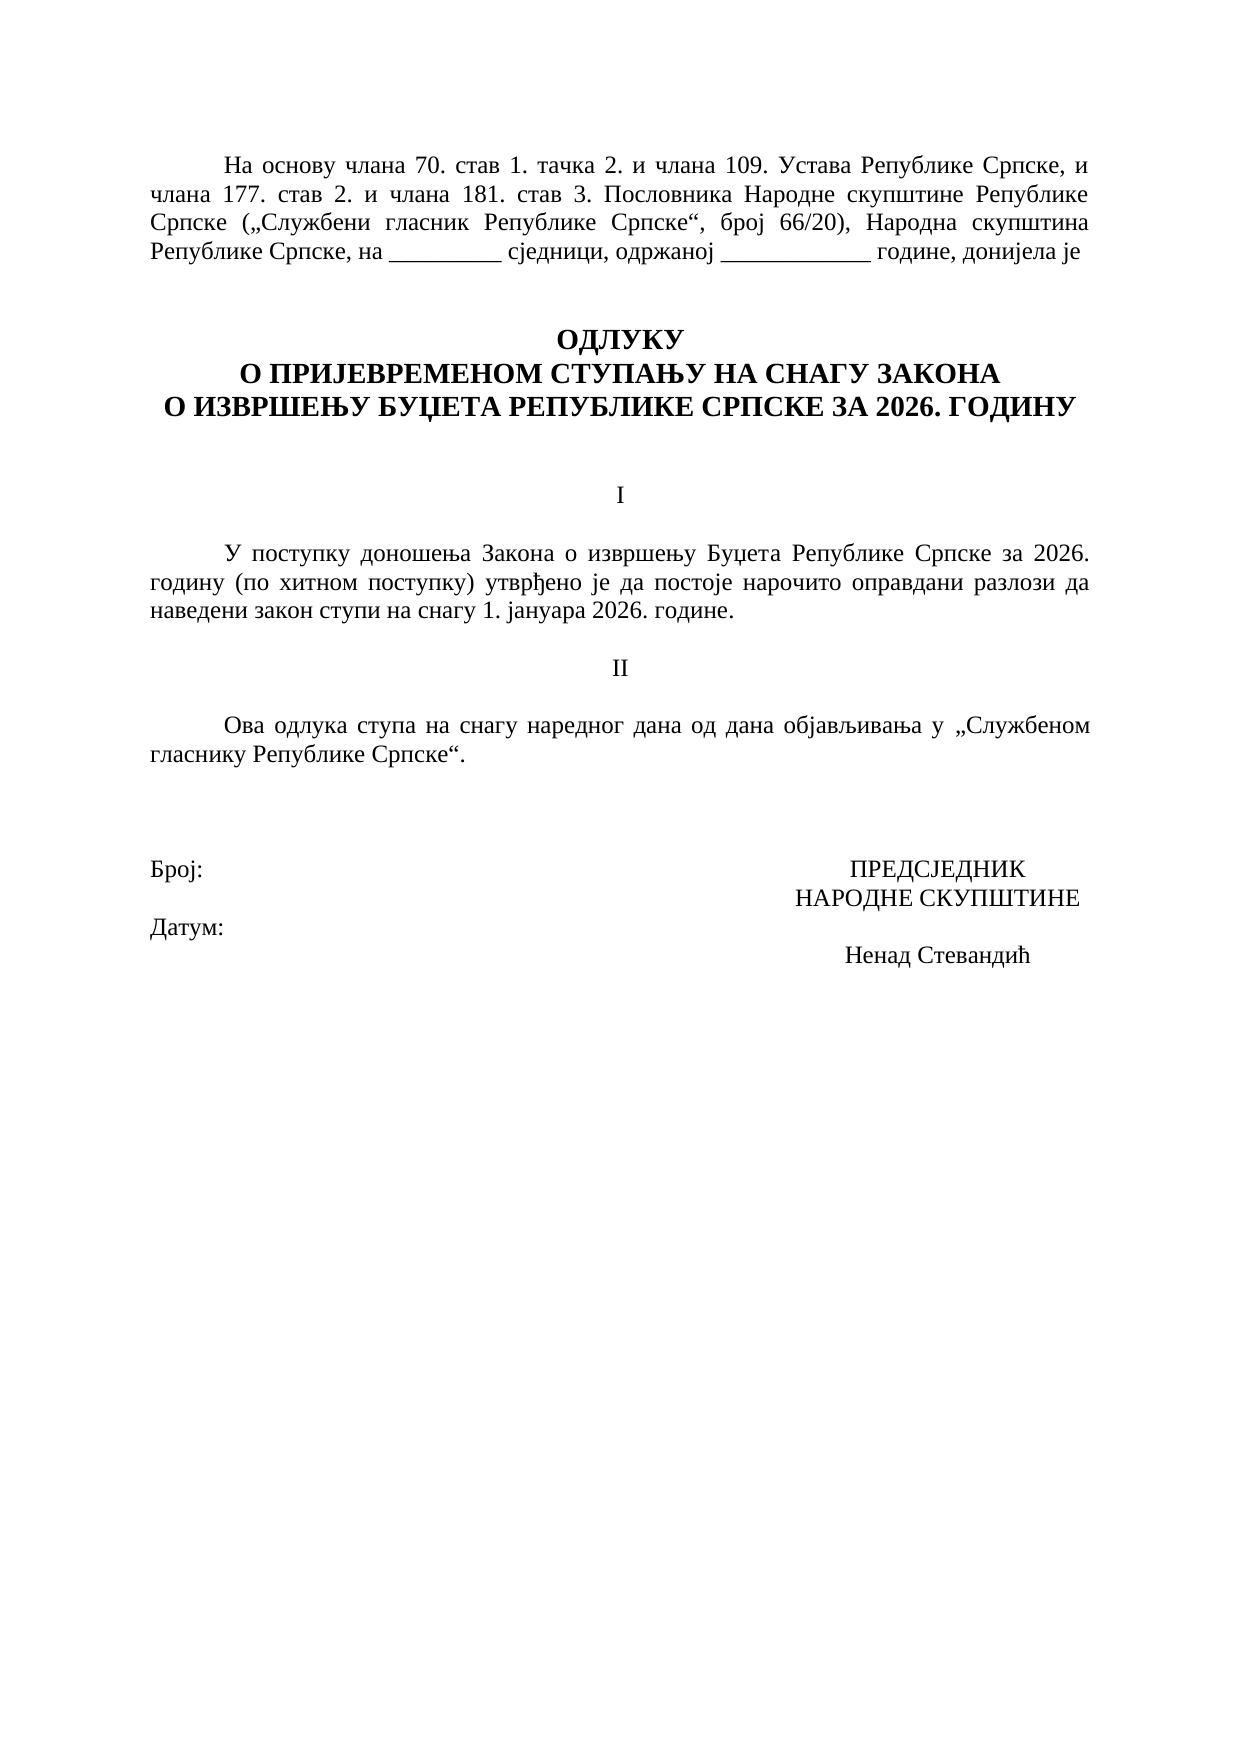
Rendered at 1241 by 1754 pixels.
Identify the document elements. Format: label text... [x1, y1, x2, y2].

text НАРОДНЕ СКУПШТИНЕ [150, 883, 1090, 912]
text О ИЗВРШЕЊУ БУЏЕТА РЕПУБЛИКЕ СРПСКЕ ЗА 2026. ГОДИНУ [150, 389, 1090, 423]
text II [150, 653, 1090, 682]
text I [150, 481, 1090, 509]
text ОДЛУКУ [150, 322, 1090, 356]
text Број: ПРЕДСЈЕДНИК [150, 854, 1090, 883]
text О ПРИЈЕВРЕМЕНОМ СТУПАЊУ НА СНАГУ ЗАКОНА [150, 356, 1090, 389]
text Ненад Стевандић [150, 941, 1090, 969]
text На основу члана 70. став 1. тачка 2. и члана 109. Устава Републике Српске, и члана 177. став 2. и члана 181. став 3. Пословника Народне скупштине Републике Српске („Службени гласник Републике Српске“, број 66/20), Народна скупштина Републике Српске, на _________ сједници, одржаној ____________ године, донијела је [150, 150, 1090, 265]
text Датум: [150, 912, 1090, 941]
text У поступку доношења Закона о извршењу Буџета Републике Српске за 2026. годину (по хитном поступку) утврђено је да постоје нарочито оправдани разлози да наведени закон ступи на снагу 1. јануара 2026. године. [150, 538, 1090, 624]
text Ова одлука ступа на снагу наредног дана од дана објављивања у „Службеном гласнику Републике Српске“. [150, 711, 1090, 768]
